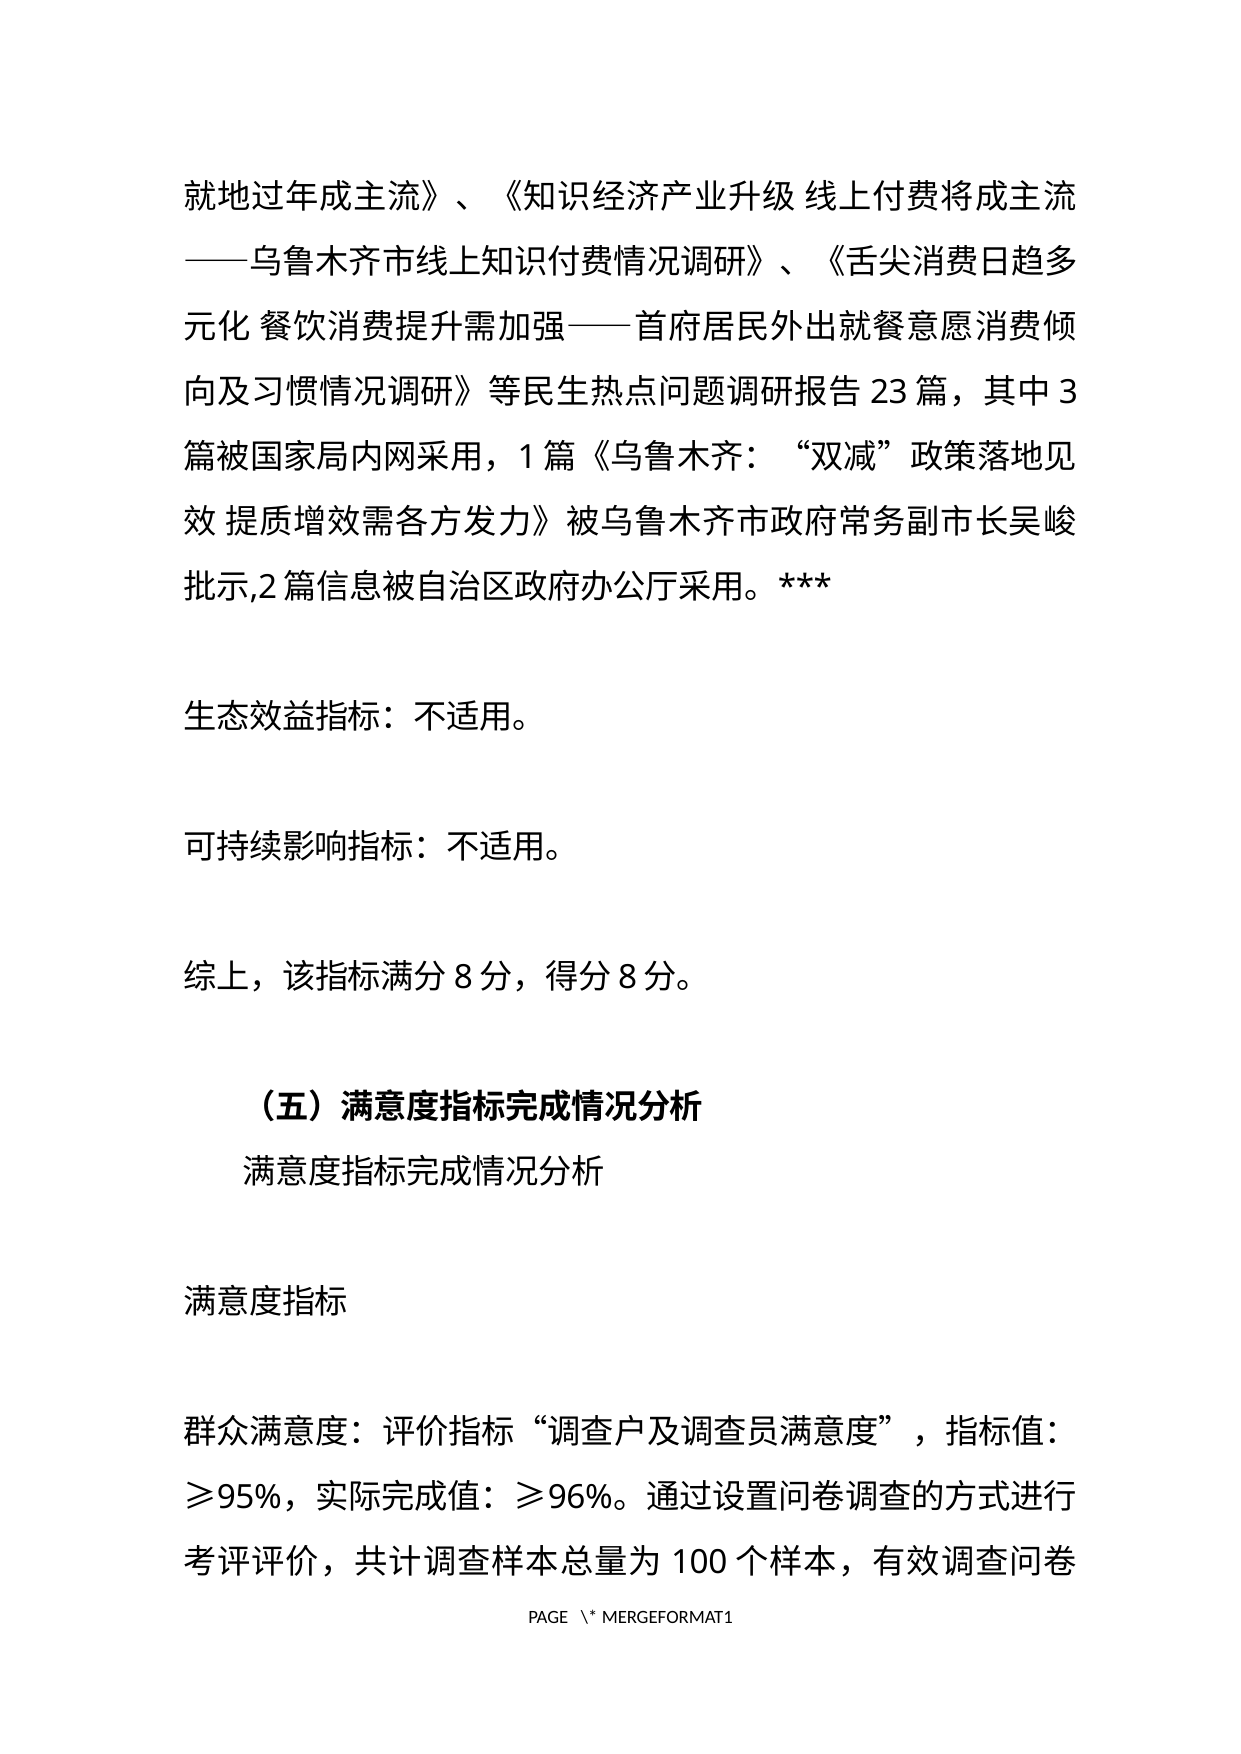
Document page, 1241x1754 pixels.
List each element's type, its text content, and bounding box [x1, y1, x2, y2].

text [183, 162, 1078, 1007]
text （五）满意度指标完成情况分析 [183, 1072, 1078, 1137]
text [183, 1137, 1078, 1592]
